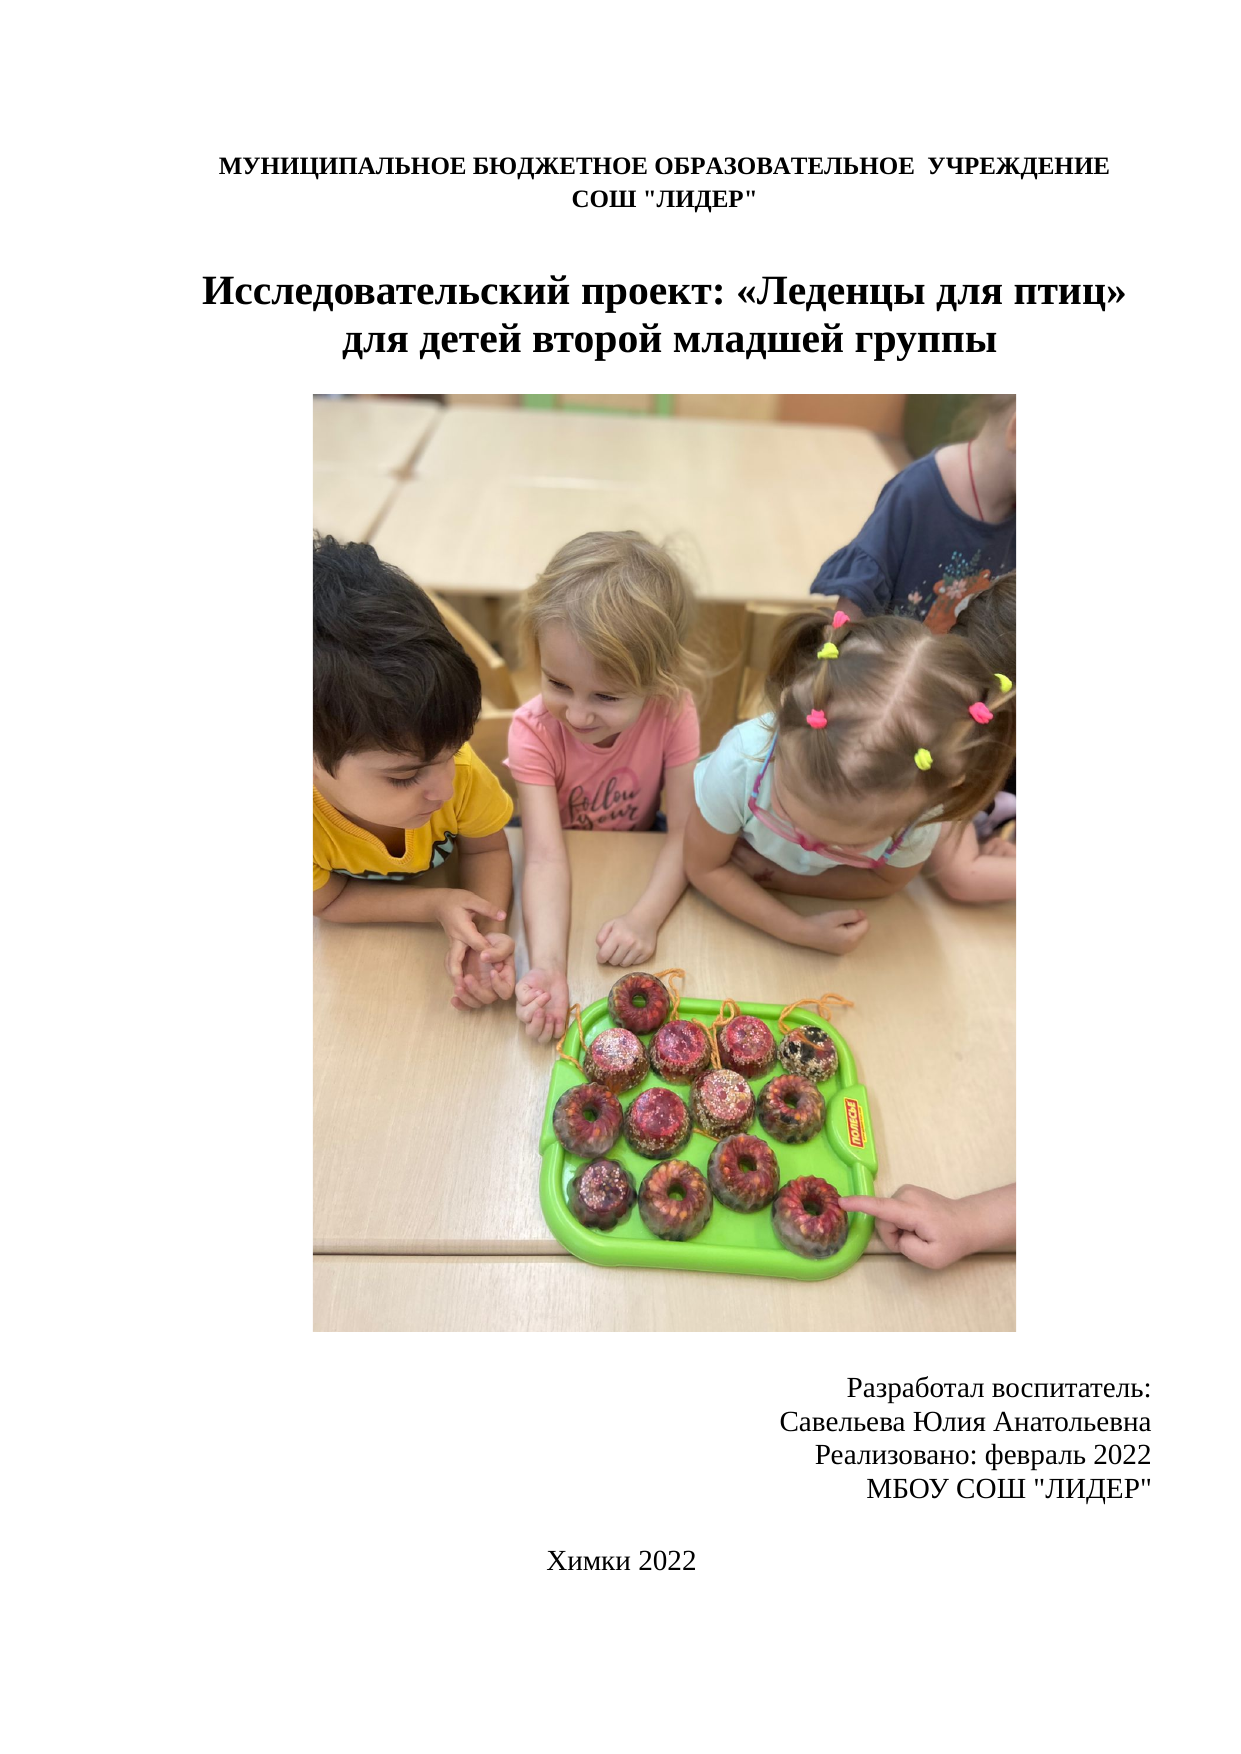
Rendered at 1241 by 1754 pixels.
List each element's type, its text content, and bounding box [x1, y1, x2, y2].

text Разработал воспитатель: [325, 1370, 1152, 1404]
text СОШ "ЛИДЕР" [177, 184, 1152, 213]
text МУНИЦИПАЛЬНОЕ БЮДЖЕТНОЕ ОБРАЗОВАТЕЛЬНОЕ УЧРЕЖДЕНИЕ [177, 151, 1152, 180]
text для детей второй младшей группы [177, 313, 1152, 361]
text Реализовано: февраль 2022 [177, 1437, 1152, 1471]
text Савельева Юлия Анатольевна [529, 1404, 1152, 1437]
text Химки 2022 [472, 1520, 1152, 1576]
picture [312, 394, 1017, 1332]
text Исследовательский проект: «Леденцы для птиц» [177, 265, 1152, 313]
text МБОУ СОШ "ЛИДЕР" [177, 1471, 1152, 1504]
